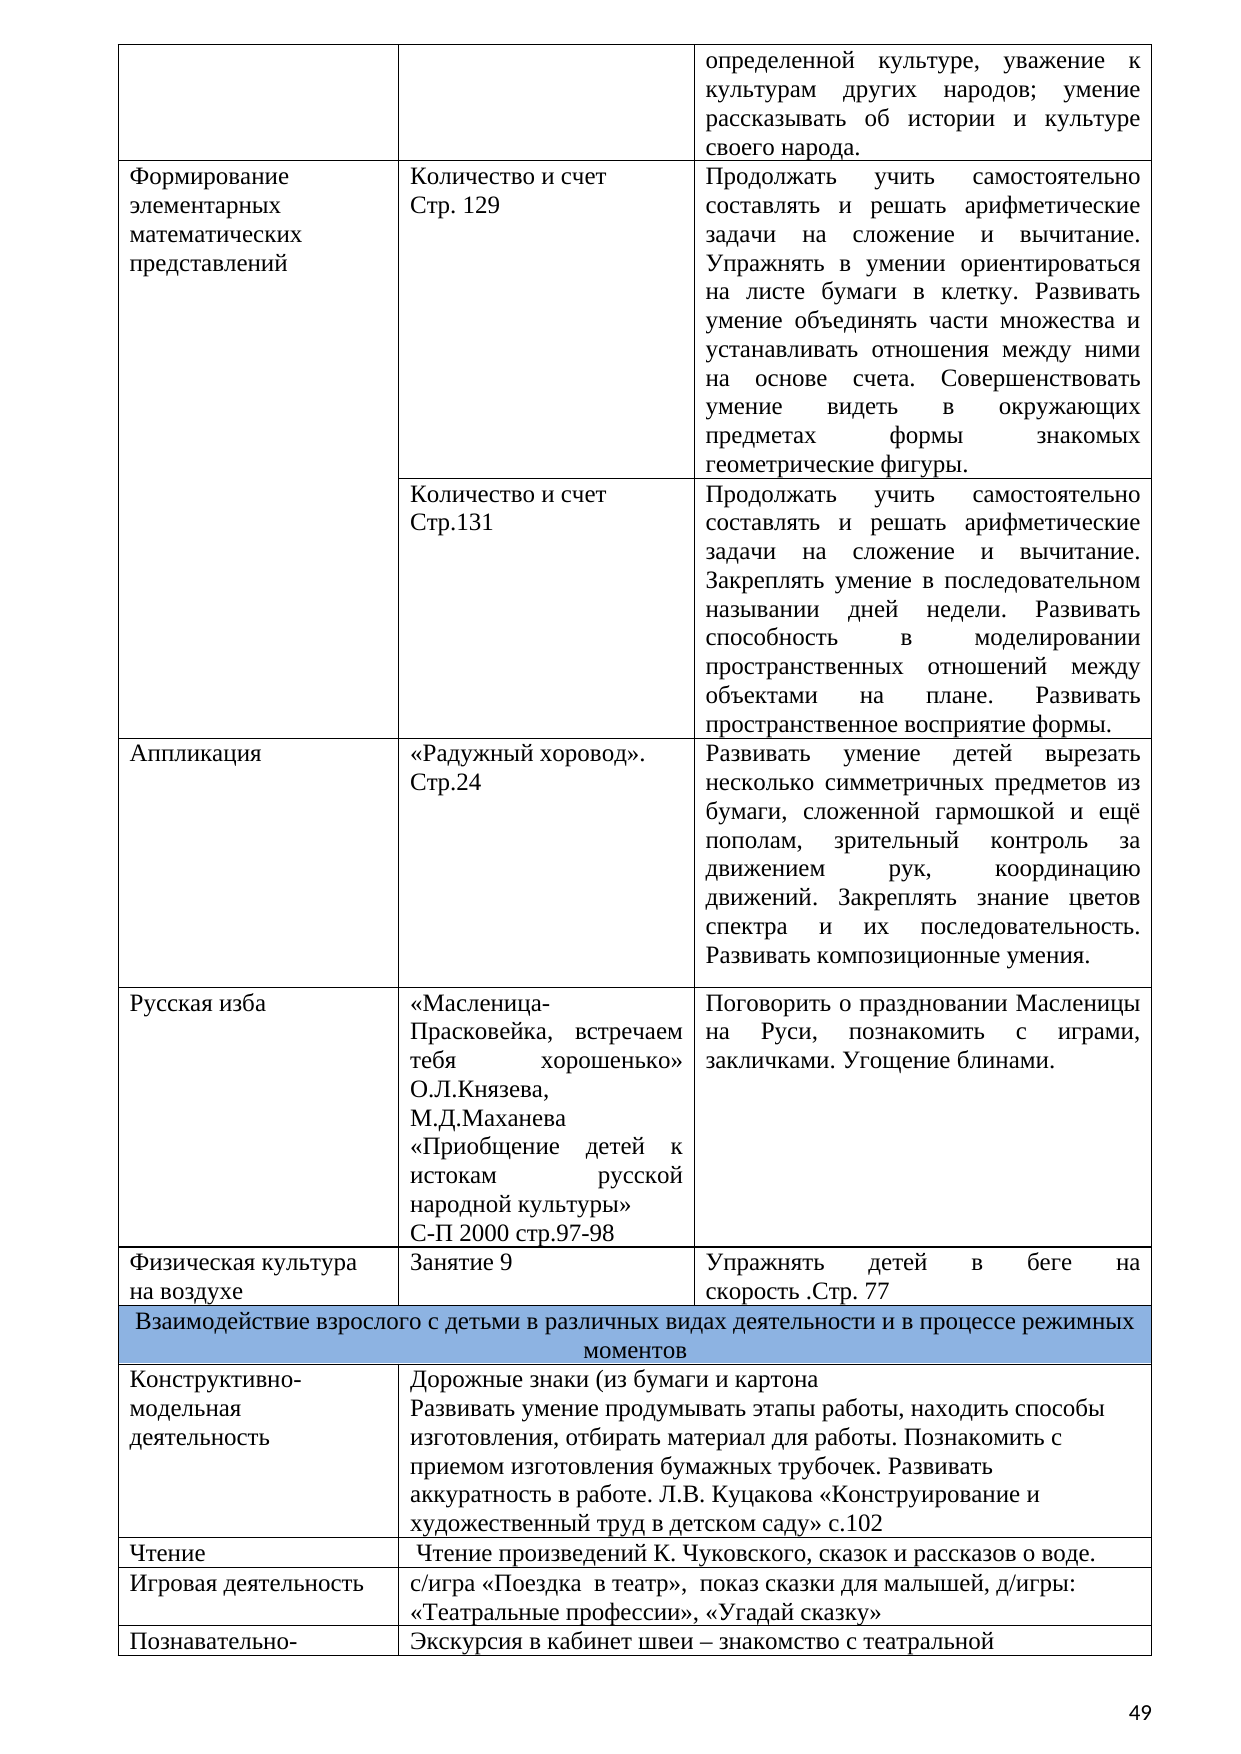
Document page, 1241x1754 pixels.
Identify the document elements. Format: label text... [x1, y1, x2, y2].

table_cell Игровая деятельность [119, 1568, 398, 1625]
table_cell Взаимодействие взрослого с детьми в различных видах деятельности и в процессе режимных моментов [119, 1306, 1151, 1363]
table_cell Количество и счет Стр. 129 [399, 161, 694, 478]
table_cell с/игра «Поездка в театр», показ сказки для малышей, д/игры: «Театральные профессии», «Угадай сказку» [399, 1568, 1151, 1625]
table_cell Упражнять детей в беге на скорость .Стр. 77 [695, 1248, 1151, 1305]
table_cell Физическая культура на воздухе [119, 1248, 398, 1305]
table_cell Продолжать учить самостоятельно составлять и решать арифметические задачи на сложение и вычитание. Закреплять умение в последовательном назывании дней недели. Развивать способность в моделировании пространственных отношений между объектами на плане. Развивать пространственное восприятие формы. [695, 479, 1151, 737]
table_cell Чтение произведений К. Чуковского, сказок и рассказов о воде. [399, 1538, 1151, 1567]
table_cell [695, 45, 1151, 160]
table_cell Поговорить о праздновании Масленицы на Руси, познакомить с играми, закличками. Угощение блинами. [695, 988, 1151, 1246]
table_cell Конструктивно-модельная деятельность [119, 1365, 398, 1537]
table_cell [399, 1626, 1151, 1655]
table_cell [119, 45, 398, 160]
table_cell Чтение [119, 1538, 398, 1567]
table_cell «Радужный хоровод». Стр.24 [399, 739, 694, 987]
table_cell Русская изба [119, 988, 398, 1246]
table_cell Дорожные знаки (из бумаги и картона Развивать умение продумывать этапы работы, находить способы изготовления, отбирать материал для работы. Познакомить с приемом изготовления бумажных трубочек. Развивать аккуратность в работе. Л.В. Куцакова «Конструирование и художественный труд в детском саду» с.102 [399, 1365, 1151, 1537]
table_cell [119, 1626, 398, 1655]
table_cell Развивать умение детей вырезать несколько симметричных предметов из бумаги, сложенной гармошкой и ещё пополам, зрительный контроль за движением рук, координацию движений. Закреплять знание цветов спектра и их последовательность. Развивать композиционные умения. [695, 739, 1151, 987]
table_cell Аппликация [119, 739, 398, 987]
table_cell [399, 45, 694, 160]
table_cell Формирование элементарных математических представлений [119, 161, 398, 737]
table_cell Занятие 9 [399, 1248, 694, 1305]
table_cell Продолжать учить самостоятельно составлять и решать арифметические задачи на сложение и вычитание. Упражнять в умении ориентироваться на листе бумаги в клетку. Развивать умение объединять части множества и устанавливать отношения между ними на основе счета. Совершенствовать умение видеть в окружающих предметах формы знакомых геометрические фигуры. [695, 161, 1151, 478]
table_cell Количество и счет Стр.131 [399, 479, 694, 737]
table_cell «Масленица-Прасковейка, встречаем тебя хорошенько» О.Л.Князева, М.Д.Маханева «Приобщение детей к истокам русской народной культуры» С-П 2000 стр.97-98 [399, 988, 694, 1246]
